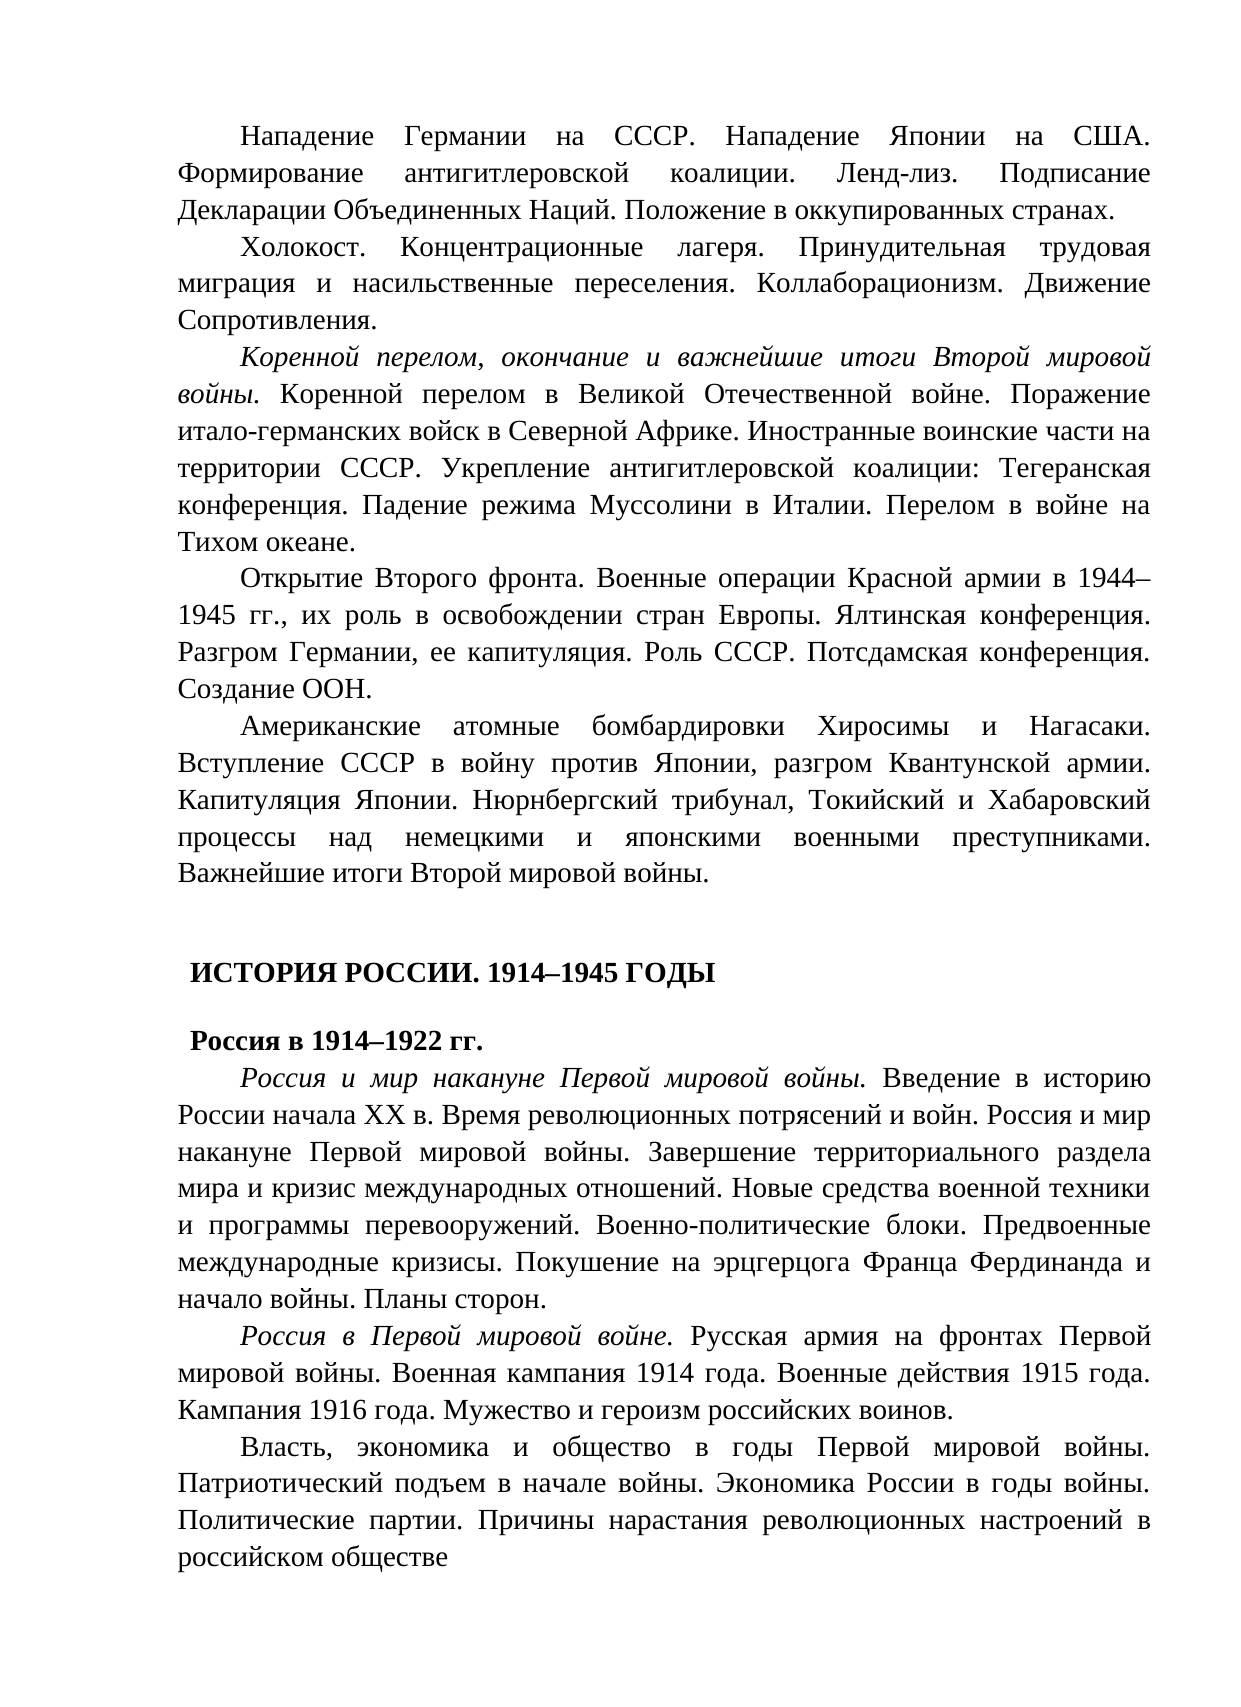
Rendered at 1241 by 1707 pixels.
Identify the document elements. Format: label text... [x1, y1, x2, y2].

text Открытие Второго фронта. Военные операции Красной армии в 1944–1945 гг., их роль в освобождении стран Европы. Ялтинская конференция. Разгром Германии, ее капитуляция. Роль СССР. Потсдамская конференция. Создание ООН. [177, 561, 1152, 705]
text Россия в Первой мировой войне. Русская армия на фронтах Первой мировой войны. Военная кампания 1914 года. Военные действия 1915 года. Кампания 1916 года. Мужество и героизм российских воинов. [177, 1318, 1152, 1425]
text Власть, экономика и общество в годы Первой мировой войны. Патриотический подъем в начале войны. Экономика России в годы войны. Политические партии. Причины нарастания революционных настроений в российском обществе [177, 1429, 1152, 1573]
text Россия в 1914–1922 гг. [190, 1023, 1152, 1057]
text Нападение Германии на СССР. Нападение Японии на США. Формирование антигитлеровской коалиции. Ленд-лиз. Подписание Декларации Объединенных Наций. Положение в оккупированных странах. [177, 118, 1152, 225]
text Коренной перелом, окончание и важнейшие итоги Второй мировой войны. Коренной перелом в Великой Отечественной войне. Поражение итало-германских войск в Северной Африке. Иностранные воинские части на территории СССР. Укрепление антигитлеровской коалиции: Тегеранская конференция. Падение режима Муссолини в Италии. Перелом в войне на Тихом океане. [177, 339, 1152, 557]
text ИСТОРИЯ РОССИИ. 1914–1945 ГОДЫ [190, 955, 1152, 989]
text Американские атомные бомбардировки Хиросимы и Нагасаки. Вступление СССР в войну против Японии, разгром Квантунской армии. Капитуляция Японии. Нюрнбергский трибунал, Токийский и Хабаровский процессы над немецкими и японскими военными преступниками. Важнейшие итоги Второй мировой войны. [177, 708, 1152, 889]
text Холокост. Концентрационные лагеря. Принудительная трудовая миграция и насильственные переселения. Коллаборационизм. Движение Сопротивления. [177, 229, 1152, 336]
text Россия и мир накануне Первой мировой войны. Введение в историю России начала ХХ в. Время революционных потрясений и войн. Россия и мир накануне Первой мировой войны. Завершение территориального раздела мира и кризис международных отношений. Новые средства военной техники и программы перевооружений. Военно-политические блоки. Предвоенные международные кризисы. Покушение на эрцгерцога Франца Фердинанда и начало войны. Планы сторон. [177, 1060, 1152, 1315]
